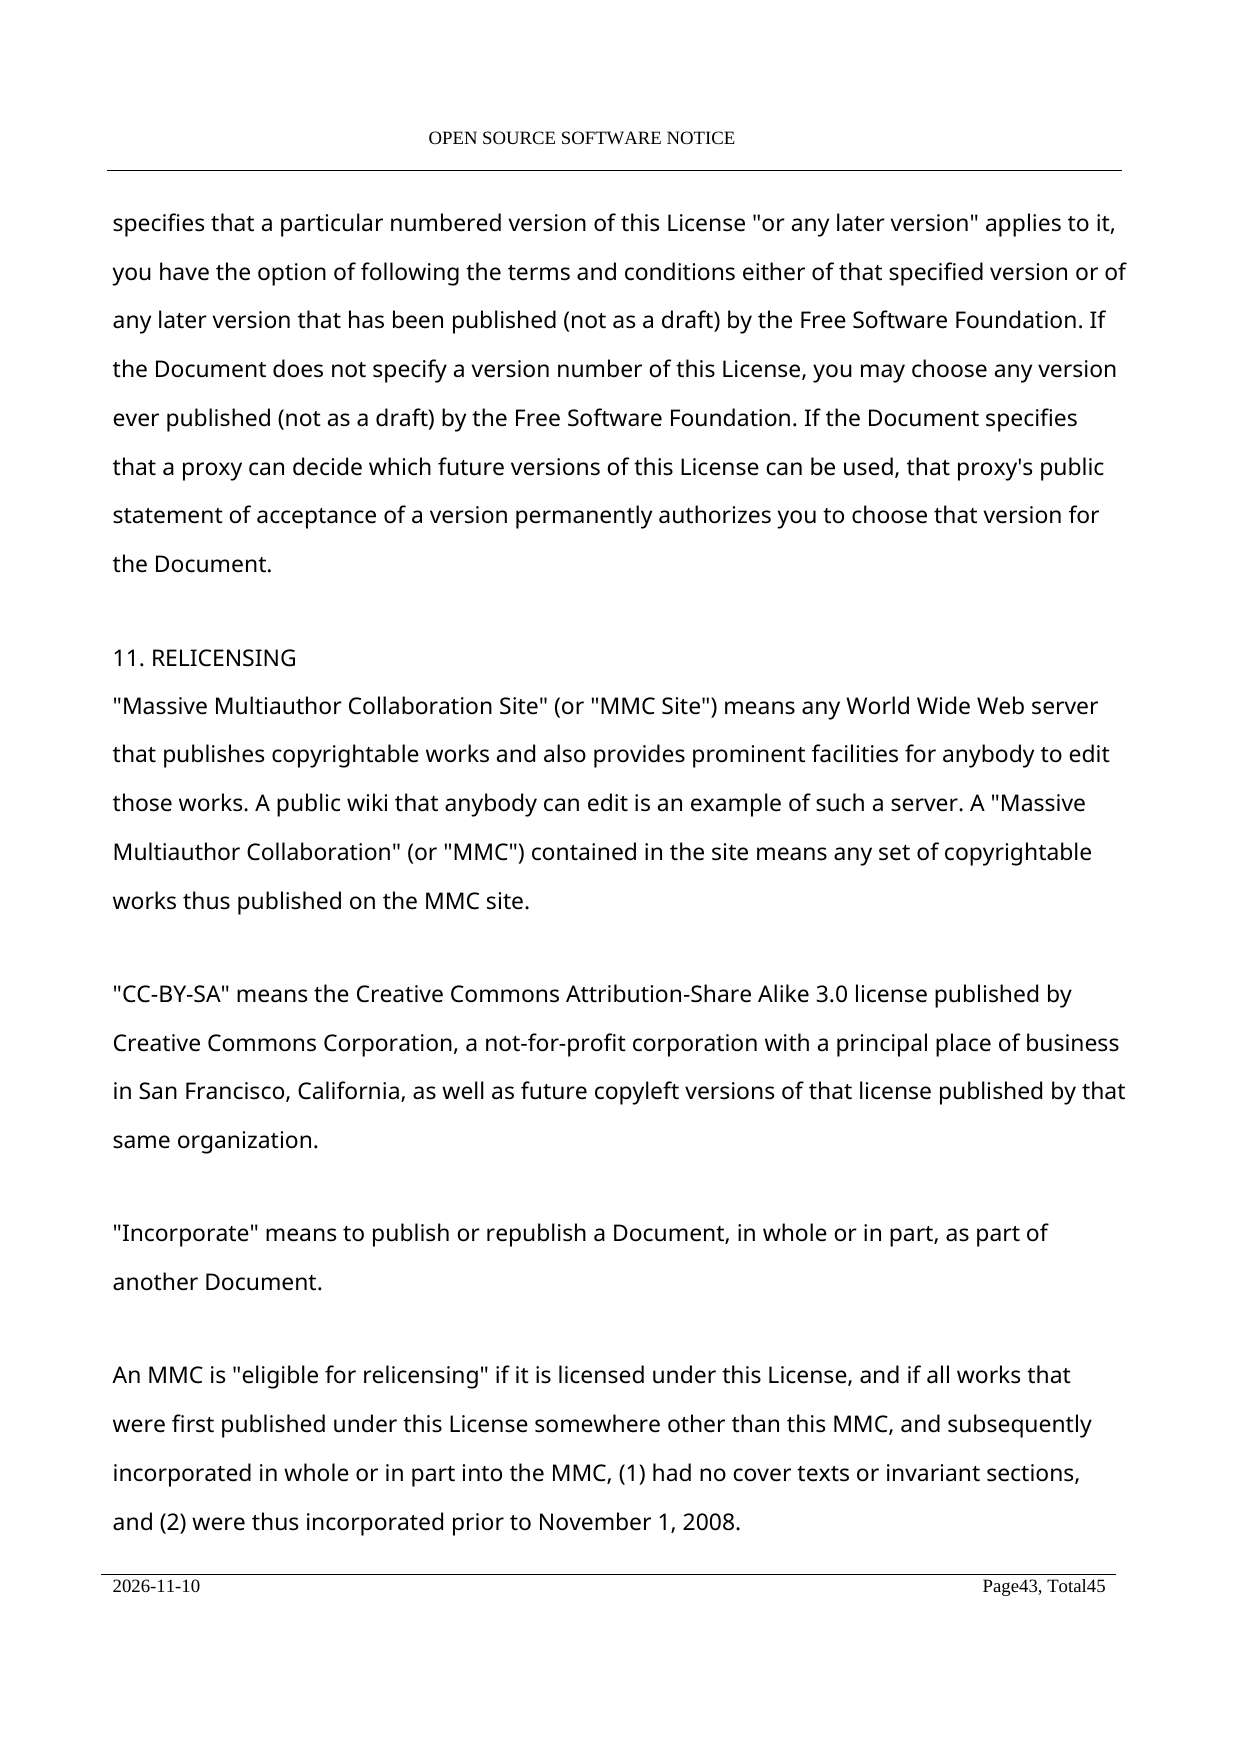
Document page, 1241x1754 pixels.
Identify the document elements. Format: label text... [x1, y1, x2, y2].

text An MMC is "eligible for relicensing" if it is licensed under this License, and if all works that were first published under this License somewhere other than this MMC, and subsequently incorporated in whole or in part into the MMC, (1) had no cover texts or invariant sections, and (2) were thus incorporated prior to November 1, 2008. [112, 1359, 1128, 1537]
text 11. RELICENSING [112, 641, 1128, 673]
text "Massive Multiauthor Collaboration Site" (or "MMC Site") means any World Wide Web server that publishes copyrightable works and also provides prominent facilities for anybody to edit those works. A public wiki that anybody can edit is an example of such a server. A "Massive Multiauthor Collaboration" (or "MMC") contained in the site means any set of copyrightable works thus published on the MMC site. [112, 689, 1128, 916]
text "Incorporate" means to publish or republish a Document, in whole or in part, as part of another Document. [112, 1217, 1128, 1298]
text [112, 206, 1128, 580]
text "CC-BY-SA" means the Creative Commons Attribution-Share Alike 3.0 license published by Creative Commons Corporation, a not-for-profit corporation with a principal place of business in San Francisco, California, as well as future copyleft versions of that license published by that same organization. [112, 977, 1128, 1156]
